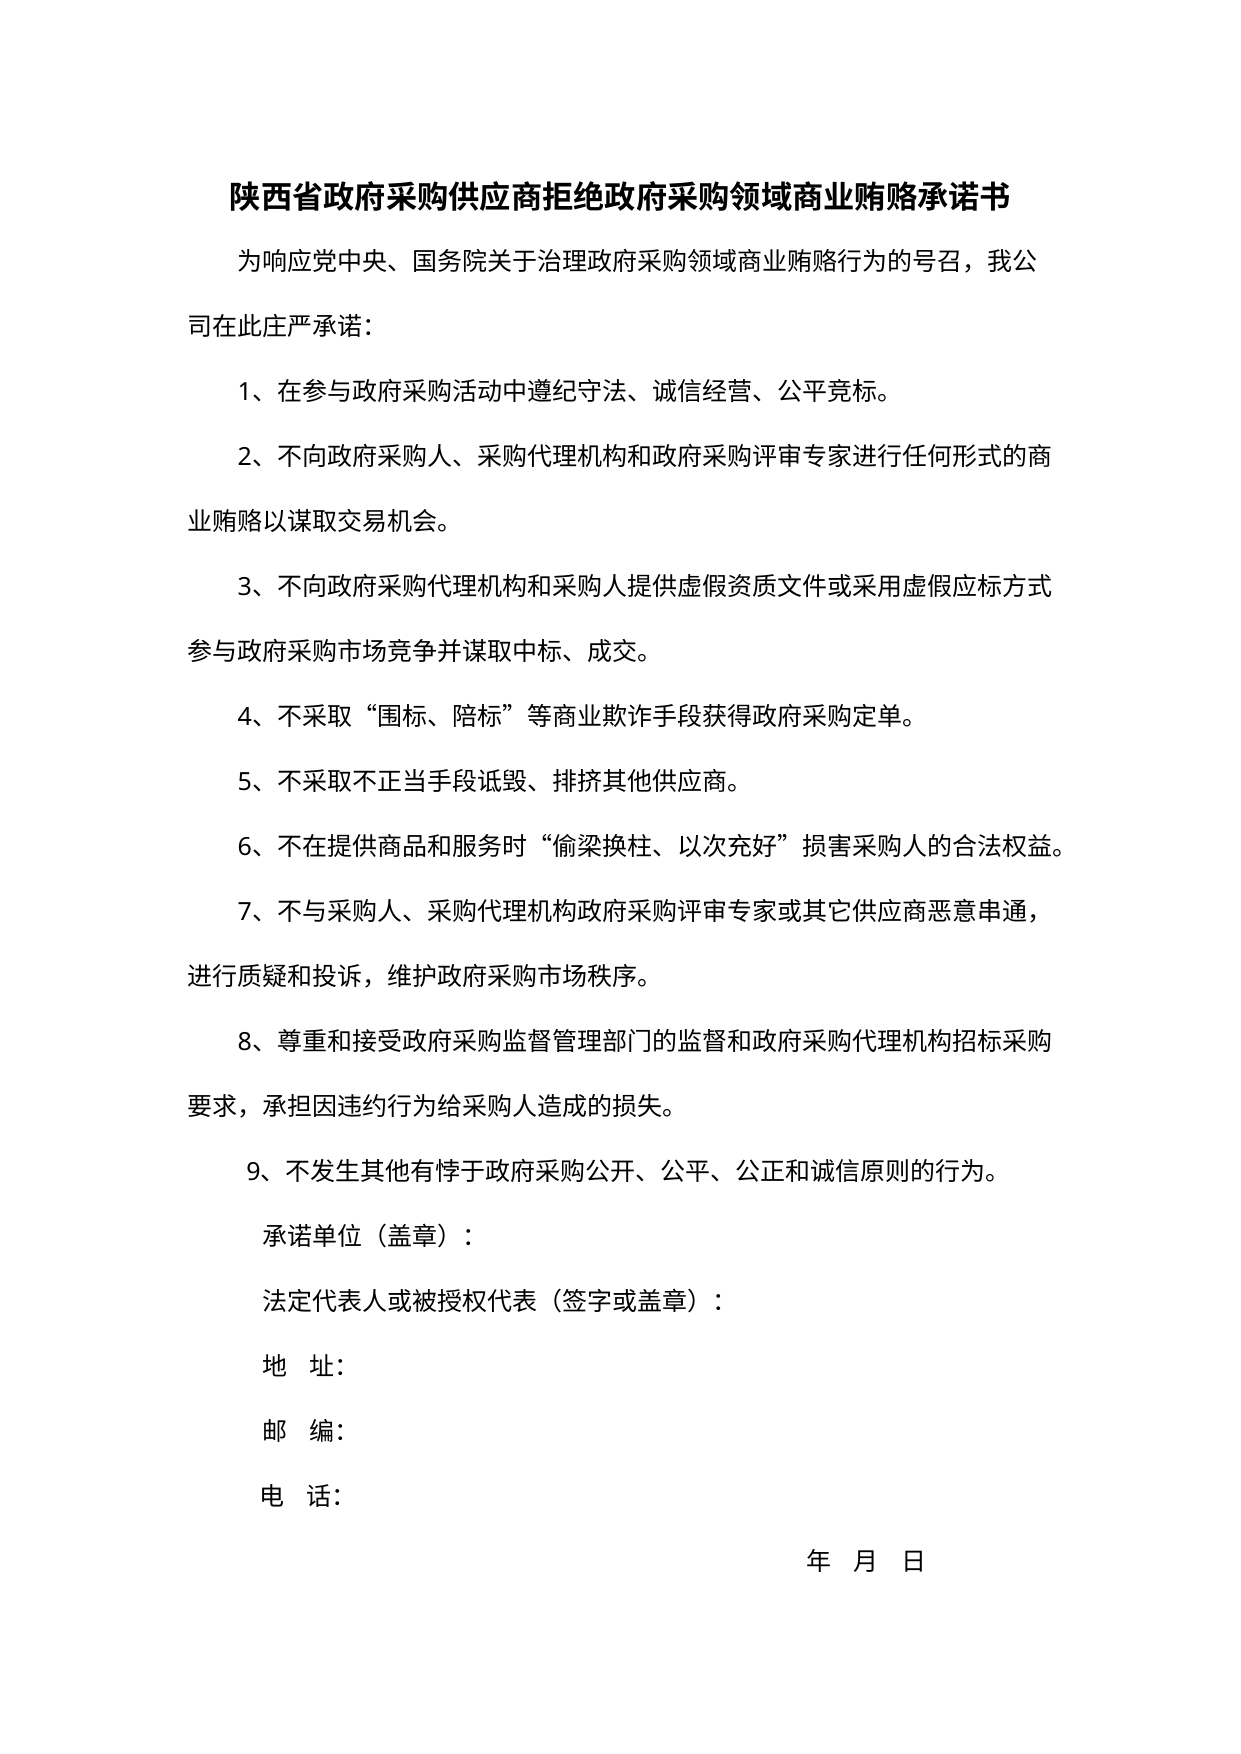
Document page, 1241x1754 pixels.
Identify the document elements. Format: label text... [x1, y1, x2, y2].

text 8、尊重和接受政府采购监督管理部门的监督和政府采购代理机构招标采购要求，承担因违约行为给采购人造成的损失。 [187, 1007, 1053, 1137]
text 邮 编： [187, 1397, 1053, 1462]
text 陕西省政府采购供应商拒绝政府采购领域商业贿赂承诺书 [187, 162, 1053, 227]
text 法定代表人或被授权代表（签字或盖章）： [187, 1267, 1053, 1332]
text 为响应党中央、国务院关于治理政府采购领域商业贿赂行为的号召，我公司在此庄严承诺： [187, 227, 1053, 357]
text 9、不发生其他有悖于政府采购公开、公平、公正和诚信原则的行为。 [246, 1137, 1053, 1202]
text 5、不采取不正当手段诋毁、排挤其他供应商。 [187, 747, 1053, 812]
text 地 址： [187, 1332, 1053, 1397]
text 1、在参与政府采购活动中遵纪守法、诚信经营、公平竞标。 [187, 357, 1053, 422]
text 承诺单位（盖章）： [187, 1202, 1053, 1267]
text 6、不在提供商品和服务时“偷梁换柱、以次充好”损害采购人的合法权益。 [187, 812, 1053, 877]
text 电 话： [209, 1462, 1053, 1527]
text 4、不采取“围标、陪标”等商业欺诈手段获得政府采购定单。 [187, 682, 1053, 747]
text 3、不向政府采购代理机构和采购人提供虚假资质文件或采用虚假应标方式参与政府采购市场竞争并谋取中标、成交。 [187, 552, 1053, 682]
text 2、不向政府采购人、采购代理机构和政府采购评审专家进行任何形式的商业贿赂以谋取交易机会。 [187, 422, 1053, 552]
text 年 月 日 [256, 1527, 1053, 1592]
text 7、不与采购人、采购代理机构政府采购评审专家或其它供应商恶意串通，进行质疑和投诉，维护政府采购市场秩序。 [187, 877, 1053, 1007]
